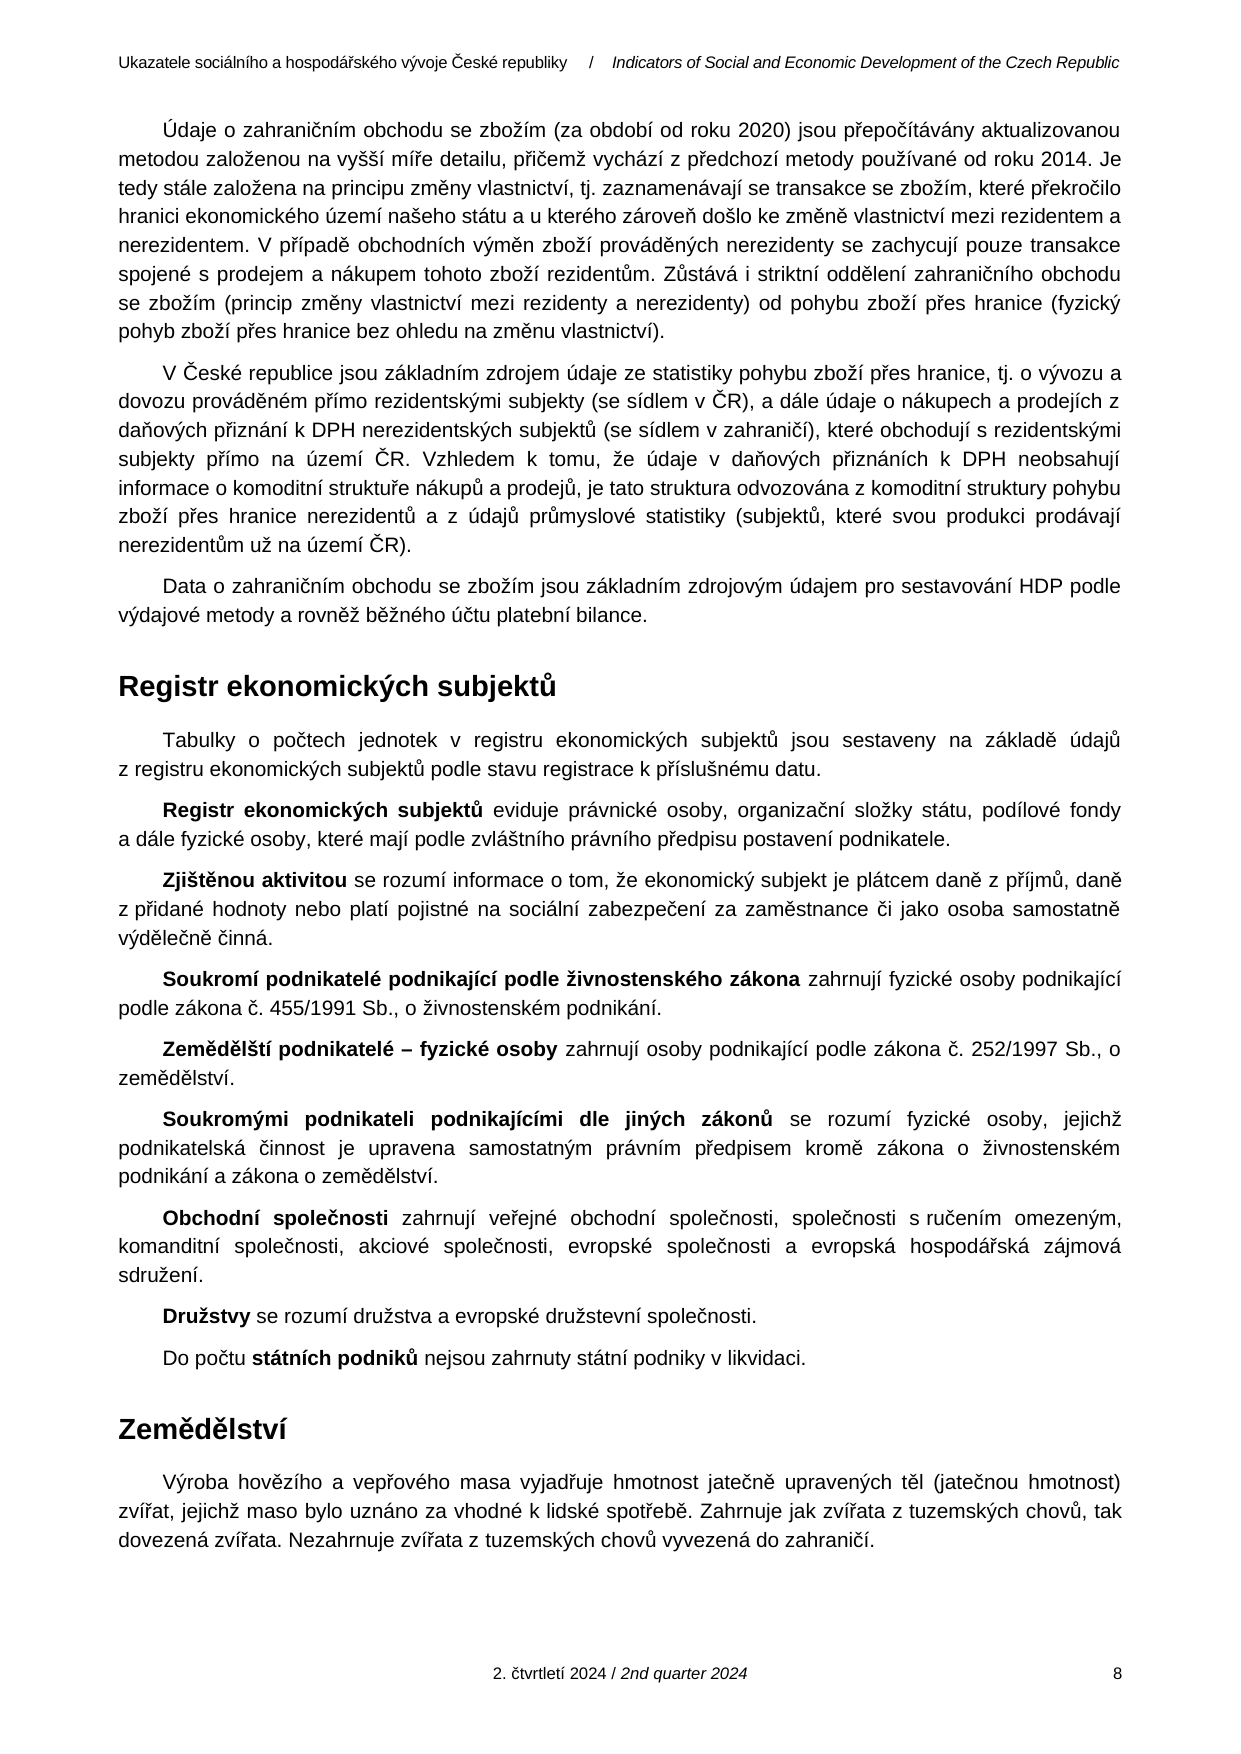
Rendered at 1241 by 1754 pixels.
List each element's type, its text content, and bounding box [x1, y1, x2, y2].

text Údaje o zahraničním obchodu se zbožím (za období od roku 2020) jsou přepočítávány aktualizovanou metodou založenou na vyšší míře detailu, přičemž vychází z předchozí metody používané od roku 2014. Je tedy stále založena na principu změny vlastnictví, tj. zaznamenávají se transakce se zbožím, které překročilo hranici ekonomického území našeho státu a u kterého zároveň došlo ke změně vlastnictví mezi rezidentem a nerezidentem. V případě obchodních výměn zboží prováděných nerezidenty se zachycují pouze transakce spojené s prodejem a nákupem tohoto zboží rezidentům. Zůstává i striktní oddělení zahraničního obchodu se zbožím (princip změny vlastnictví mezi rezidenty a nerezidenty) od pohybu zboží přes hranice (fyzický pohyb zboží přes hranice bez ohledu na změnu vlastnictví). [118, 118, 1122, 343]
text Registr ekonomických subjektů eviduje právnické osoby, organizační složky státu, podílové fondy a dále fyzické osoby, které mají podle zvláštního právního předpisu postavení podnikatele. [118, 798, 1122, 851]
text V České republice jsou základním zdrojem údaje ze statistiky pohybu zboží přes hranice, tj. o vývozu a dovozu prováděném přímo rezidentskými subjekty (se sídlem v ČR), a dále údaje o nákupech a prodejích z daňových přiznání k DPH nerezidentských subjektů (se sídlem v zahraničí), které obchodují s rezidentskými subjekty přímo na území ČR. Vzhledem k tomu, že údaje v daňových přiznáních k DPH neobsahují informace o komoditní struktuře nákupů a prodejů, je tato struktura odvozována z komoditní struktury pohybu zboží přes hranice nerezidentů a z údajů průmyslové statistiky (subjektů, které svou produkci prodávají nerezidentům už na území ČR). [118, 361, 1122, 557]
text Družstvy se rozumí družstva a evropské družstevní společnosti. [118, 1304, 1122, 1328]
text Zjištěnou aktivitou se rozumí informace o tom, že ekonomický subjekt je plátcem daně z příjmů, daně z přidané hodnoty nebo platí pojistné na sociální zabezpečení za zaměstnance či jako osoba samostatně výdělečně činná. [118, 868, 1122, 949]
text Soukromými podnikateli podnikajícími dle jiných zákonů se rozumí fyzické osoby, jejichž podnikatelská činnost je upravena samostatným právním předpisem kromě zákona o živnostenském podnikání a zákona o zemědělství. [118, 1107, 1122, 1188]
text Obchodní společnosti zahrnují veřejné obchodní společnosti, společnosti s ručením omezeným, komanditní společnosti, akciové společnosti, evropské společnosti a evropská hospodářská zájmová sdružení. [118, 1205, 1122, 1287]
text Do počtu státních podniků nejsou zahrnuty státní podniky v likvidaci. [118, 1345, 1122, 1369]
text Data o zahraničním obchodu se zbožím jsou základním zdrojovým údajem pro sestavování HDP podle výdajové metody a rovněž běžného účtu platební bilance. [118, 574, 1122, 627]
text Zemědělští podnikatelé – fyzické osoby zahrnují osoby podnikající podle zákona č. 252/1997 Sb., o zemědělství. [118, 1037, 1122, 1089]
text Soukromí podnikatelé podnikající podle živnostenského zákona zahrnují fyzické osoby podnikající podle zákona č. 455/1991 Sb., o živnostenském podnikání. [118, 967, 1122, 1019]
text Výroba hovězího a vepřového masa vyjadřuje hmotnost jatečně upravených těl (jatečnou hmotnost) zvířat, jejichž maso bylo uznáno za vhodné k lidské spotřebě. Zahrnuje jak zvířata z tuzemských chovů, tak dovezená zvířata. Nezahrnuje zvířata z tuzemských chovů vyvezená do zahraničí. [118, 1470, 1122, 1552]
text Zemědělství [118, 1412, 1122, 1445]
text Tabulky o počtech jednotek v registru ekonomických subjektů jsou sestaveny na základě údajů z registru ekonomických subjektů podle stavu registrace k příslušnému datu. [118, 728, 1122, 781]
text Registr ekonomických subjektů [118, 669, 1122, 703]
